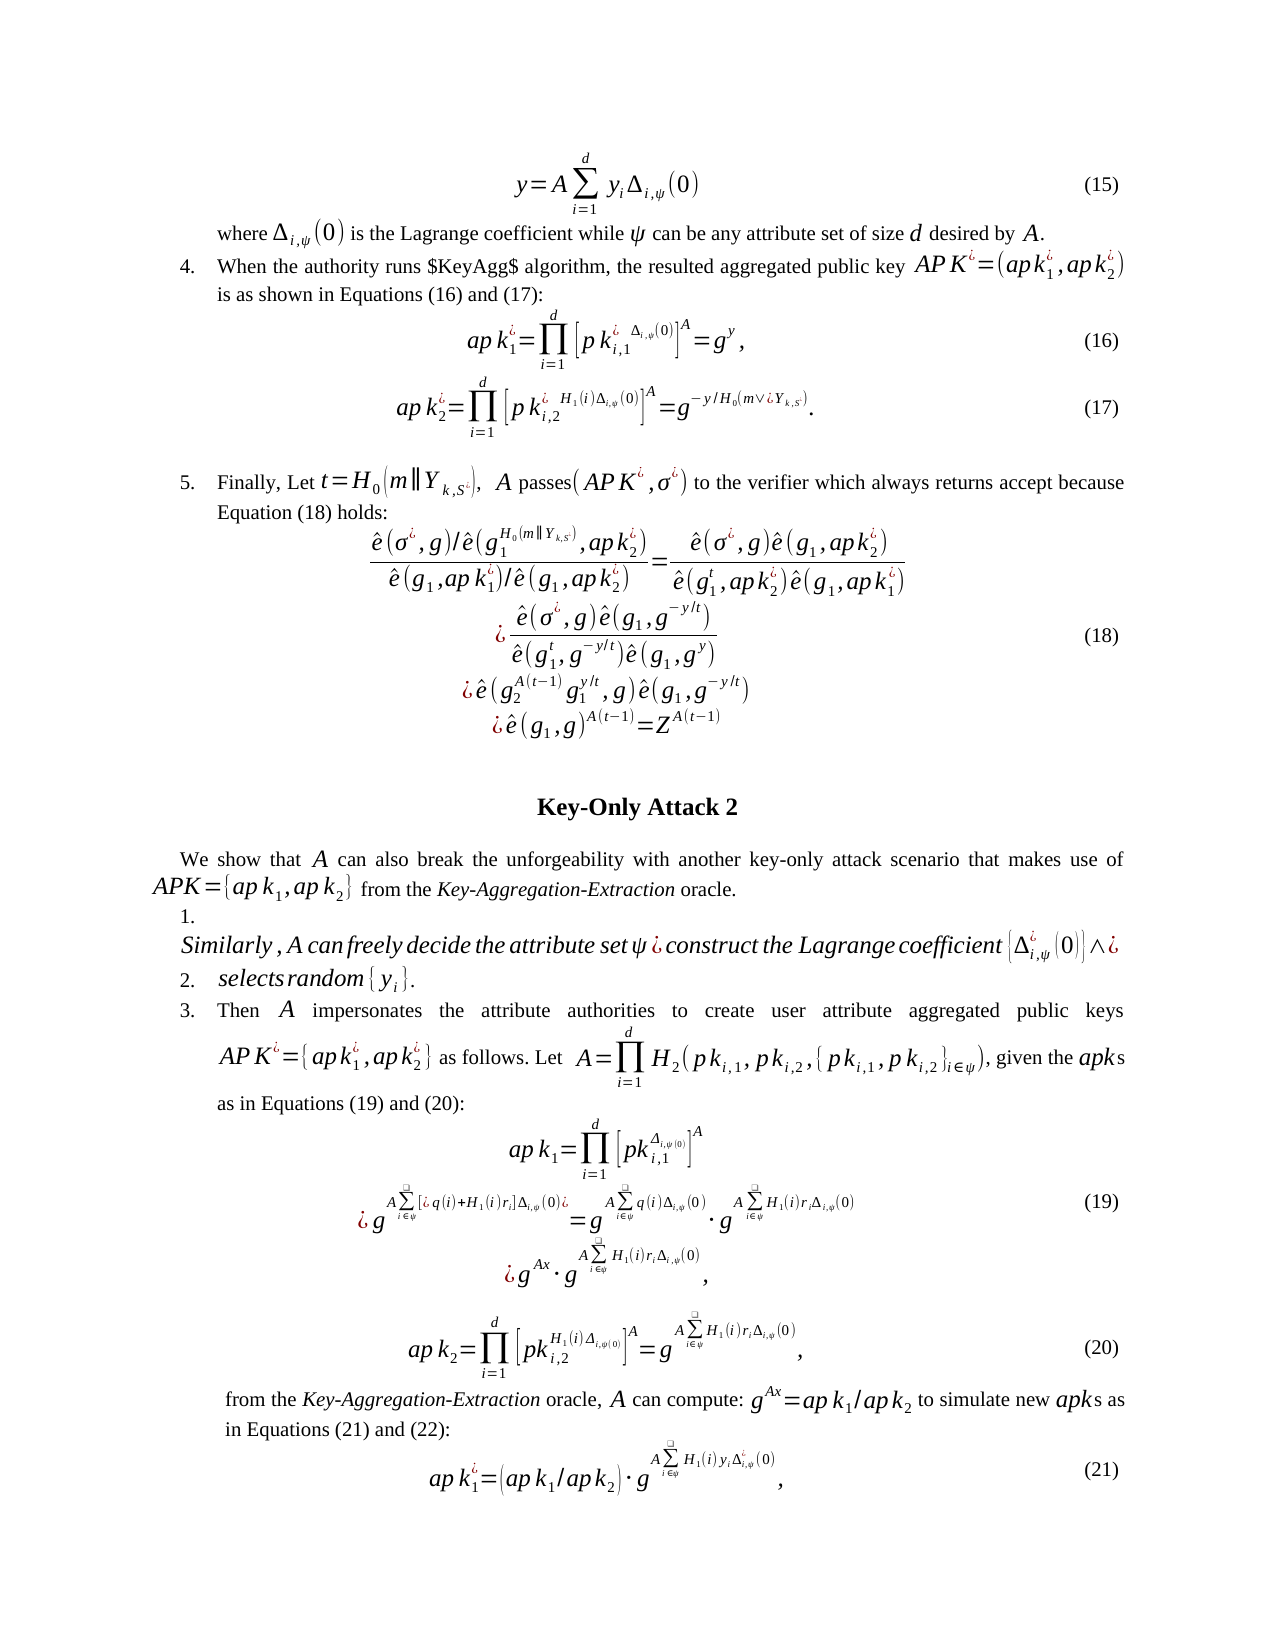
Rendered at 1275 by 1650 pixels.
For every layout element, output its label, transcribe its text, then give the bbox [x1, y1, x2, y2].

list where is the Lagrange coefficient while can be any attribute set of size desired by . [217, 217, 1125, 249]
list When the authority runs $KeyAgg$ algorithm, the resulted aggregated public key is as shown in Equations (16) and (17): [179, 249, 1125, 306]
list . [179, 965, 1125, 996]
text (17) [150, 373, 1125, 441]
text We show that can also break the unforgeability with another key-only attack scenario that makes use of from the Key-Aggregation-Extraction oracle. [150, 845, 1125, 904]
text (16) [150, 306, 1125, 373]
text (15) [150, 150, 1125, 217]
list Finally, Let , passes to the verifier which always returns accept because Equation (18) holds: [179, 464, 1125, 524]
text (19) [150, 1115, 1125, 1288]
text (18) [150, 599, 1125, 672]
subtitle Key-Only Attack 2 [150, 792, 1125, 820]
text (21) [150, 1441, 1125, 1497]
list from the Key-Aggregation-Extraction oracle, can compute: to simulate new s as in Equations (21) and (22): [225, 1382, 1125, 1441]
text (20) [150, 1312, 1125, 1382]
list Then impersonates the attribute authorities to create user attribute aggregated public keys as follows. Let , given the s as in Equations (19) and (20): [179, 996, 1125, 1115]
